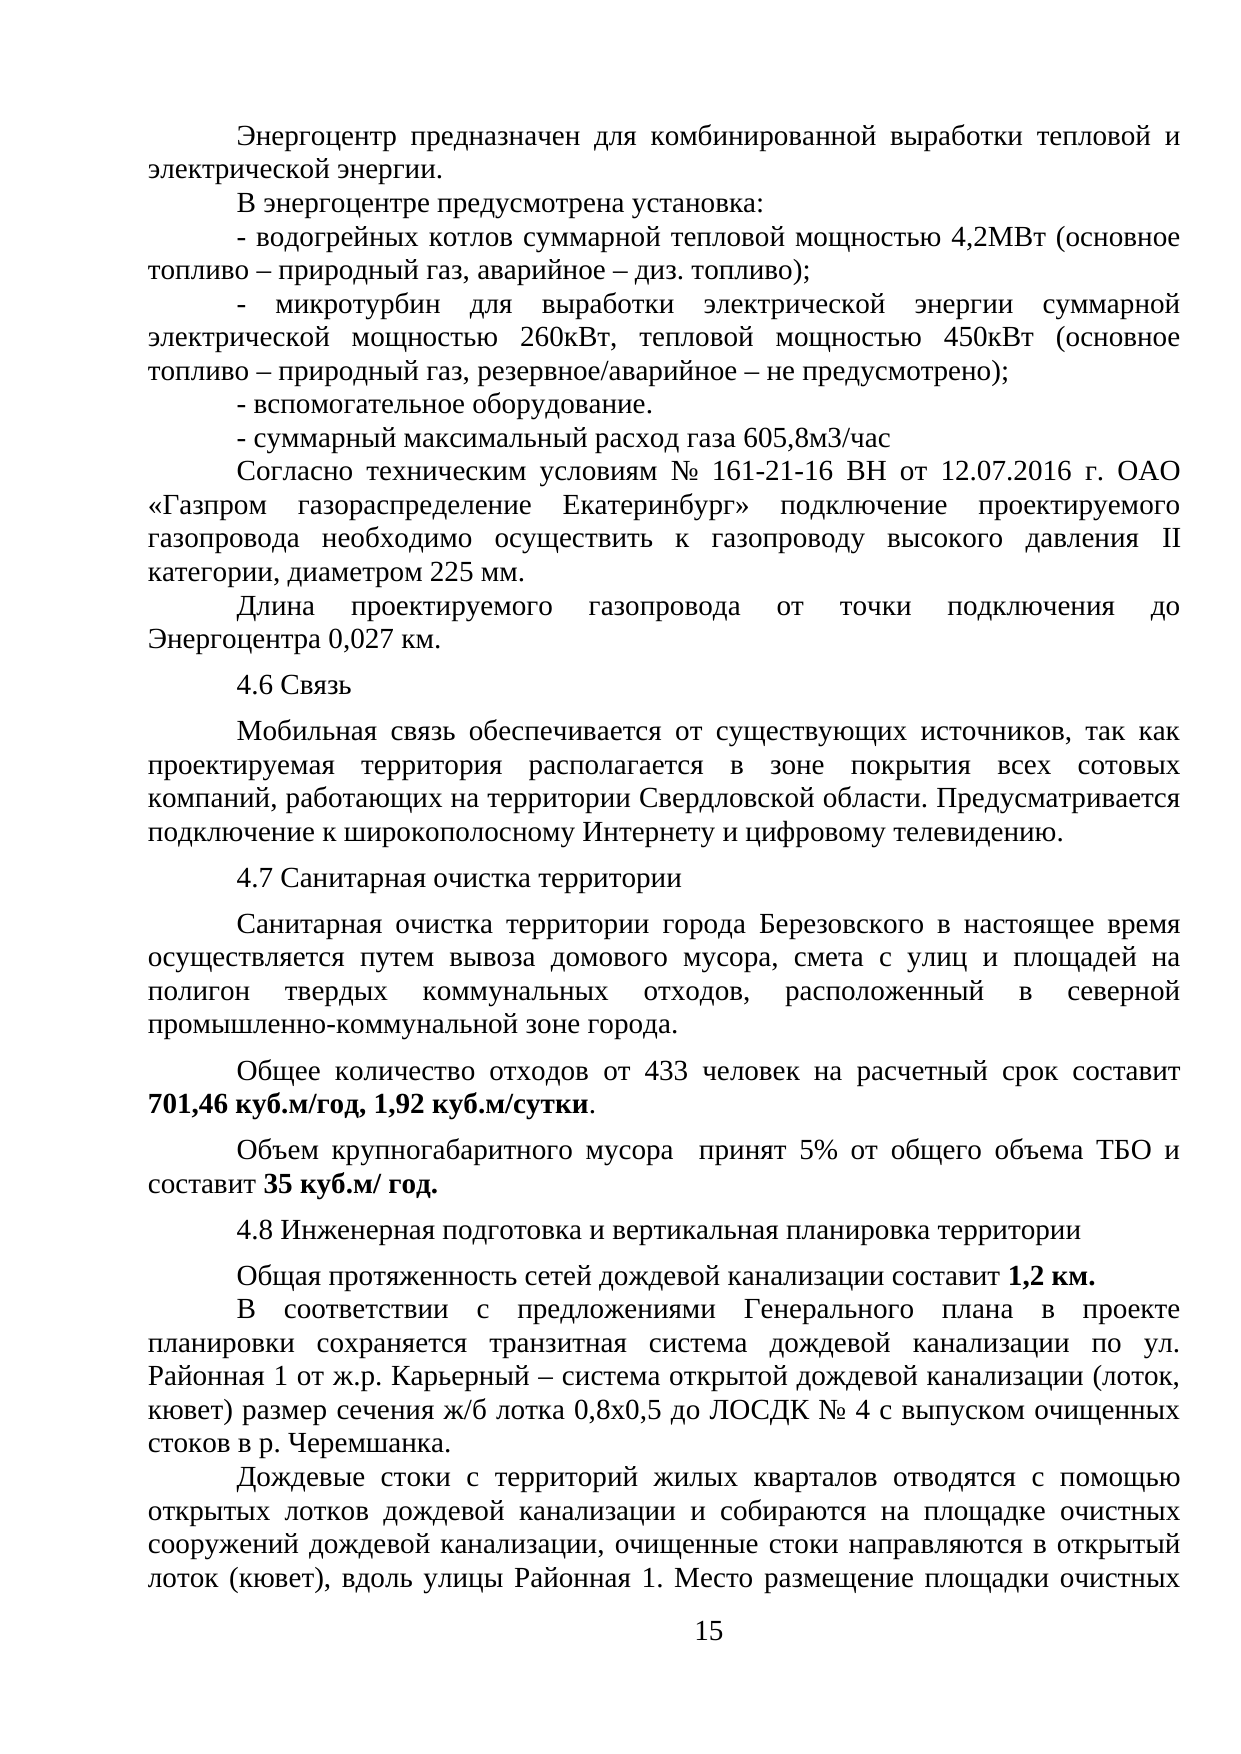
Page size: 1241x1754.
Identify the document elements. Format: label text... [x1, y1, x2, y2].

text 4.7 Санитарная очистка территории [148, 860, 1181, 893]
text Общее количество отходов от 433 человек на расчетный срок составит 701,46 куб.м/год, 1,92 куб.м/сутки. [148, 1053, 1181, 1120]
text Энергоцентр предназначен для комбинированной выработки тепловой и электрической энергии. [148, 118, 1181, 185]
text Согласно техническим условиям № 161-21-16 ВН от 12.07.2016 г. ОАО «Газпром газораспределение Екатеринбург» подключение проектируемого газопровода необходимо осуществить к газопроводу высокого давления II категории, диаметром 225 мм. [148, 453, 1181, 588]
text Объем крупногабаритного мусора принят 5% от общего объема ТБО и составит 35 куб.м/ год. [148, 1132, 1181, 1199]
text - микротурбин для выработки электрической энергии суммарной электрической мощностью 260кВт, тепловой мощностью 450кВт (основное топливо – природный газ, резервное/аварийное – не предусмотрено); [148, 286, 1181, 386]
text Мобильная связь обеспечивается от существующих источников, так как проектируемая территория располагается в зоне покрытия всех сотовых компаний, работающих на территории Свердловской области. Предусматривается подключение к широкополосному Интернету и цифровому телевидению. [148, 713, 1181, 847]
text - водогрейных котлов суммарной тепловой мощностью 4,2МВт (основное топливо – природный газ, аварийное – диз. топливо); [148, 219, 1181, 286]
text - вспомогательное оборудование. [148, 386, 1181, 420]
text Санитарная очистка территории города Березовского в настоящее время осуществляется путем вывоза домового мусора, смета с улиц и площадей на полигон твердых коммунальных отходов, расположенный в северной промышленно-коммунальной зоне города. [148, 906, 1181, 1040]
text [148, 1459, 1181, 1593]
text 4.8 Инженерная подготовка и вертикальная планировка территории [148, 1212, 1181, 1245]
text 4.6 Связь [148, 667, 1181, 701]
text - суммарный максимальный расход газа 605,8м3/час [148, 420, 1181, 453]
text Длина проектируемого газопровода от точки подключения до Энергоцентра 0,027 км. [148, 588, 1181, 655]
text В энергоцентре предусмотрена установка: [148, 185, 1181, 219]
text В соответствии с предложениями Генерального плана в проекте планировки сохраняется транзитная система дождевой канализации по ул. Районная 1 от ж.р. Карьерный – система открытой дождевой канализации (лоток, кювет) размер сечения ж/б лотка 0,8х0,5 до ЛОСДК № 4 с выпуском очищенных стоков в р. Черемшанка. [148, 1291, 1181, 1459]
text Общая протяженность сетей дождевой канализации составит 1,2 км. [148, 1258, 1181, 1291]
